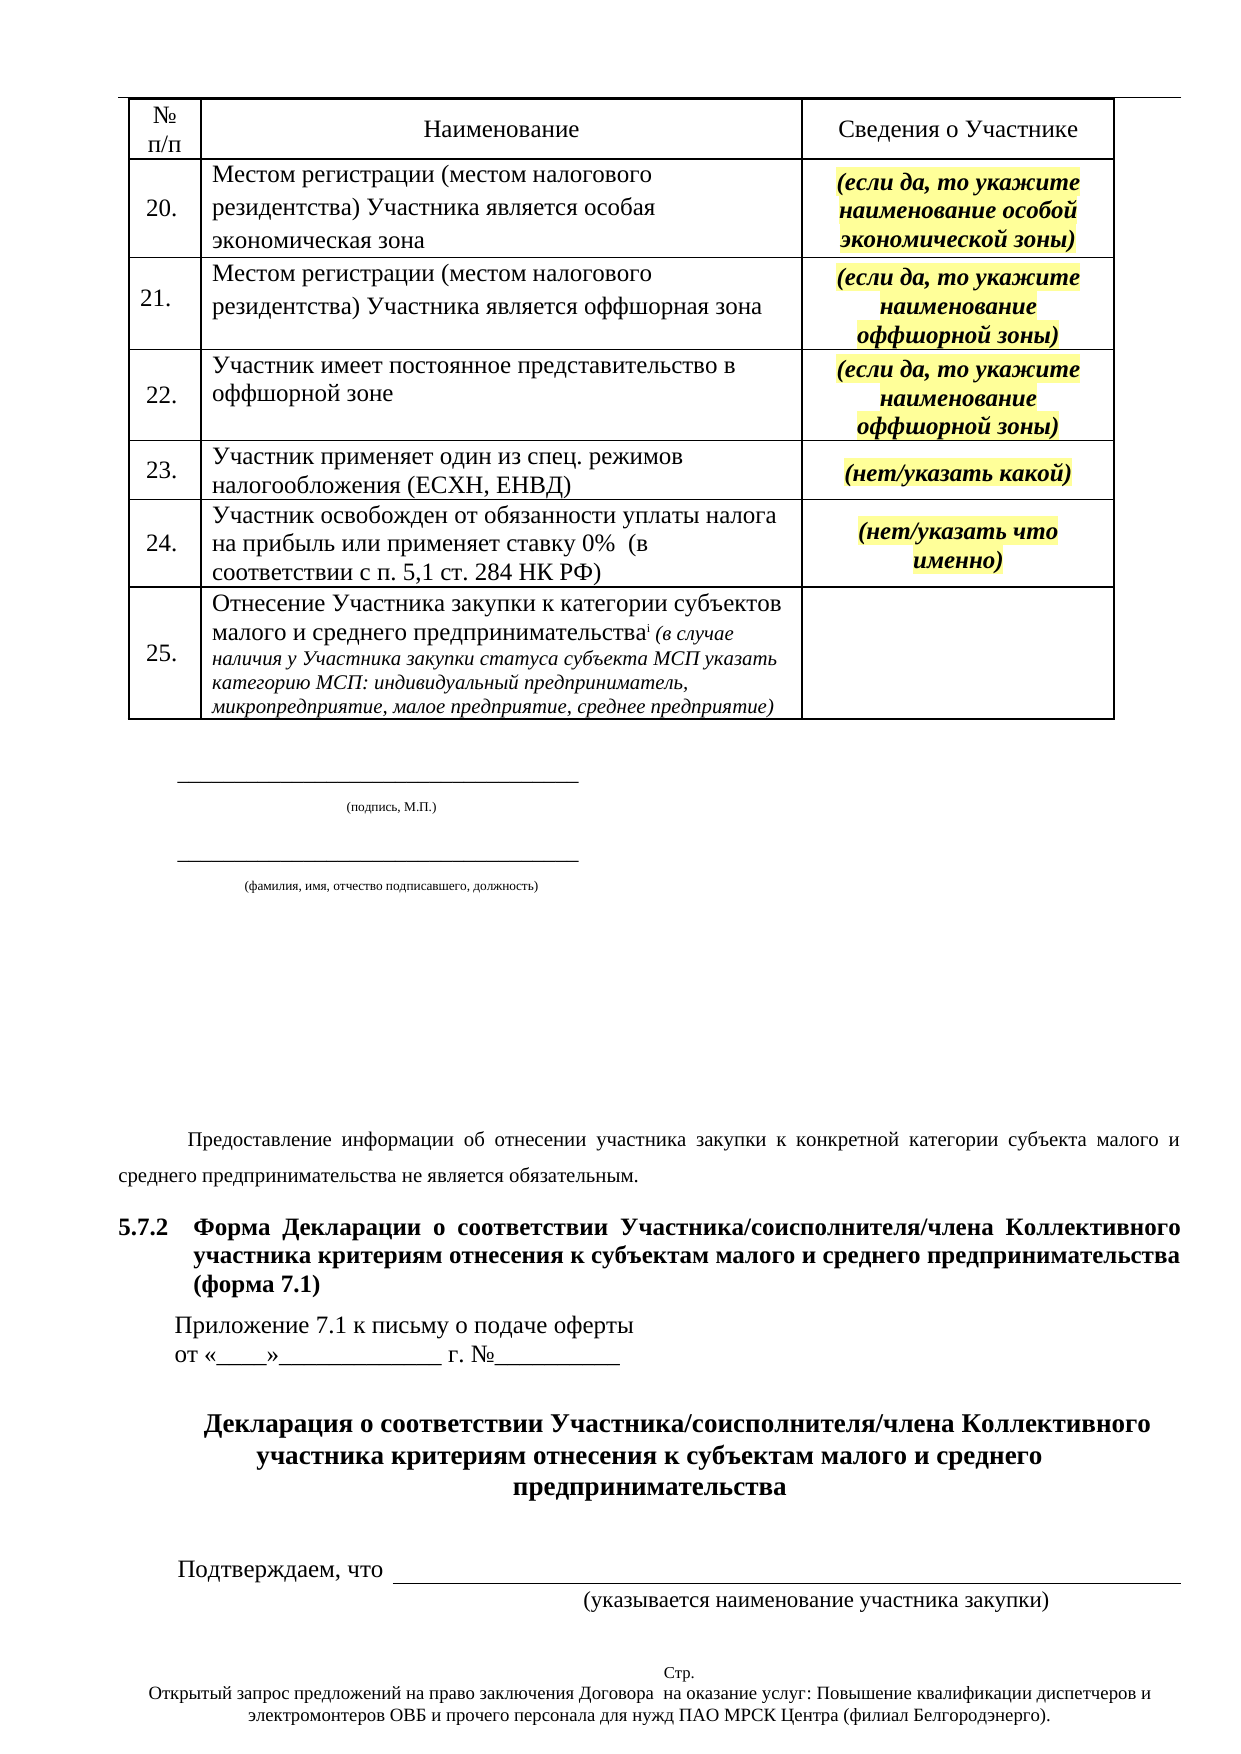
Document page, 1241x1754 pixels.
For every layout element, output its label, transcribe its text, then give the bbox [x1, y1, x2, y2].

table_cell Участник применяет один из спец. режимов налогообложения (ЕСХН, ЕНВД) [202, 441, 801, 499]
text Приложение 7.1 к письму о подаче оферты от «____»_____________ г. №__________ [174, 1311, 1181, 1368]
table_cell [130, 258, 200, 349]
text ___________________________________ [118, 838, 605, 865]
table_header Сведения о Участнике [803, 100, 1113, 158]
table_cell (если да, то укажите наименование особой экономической зоны) [803, 160, 1113, 257]
table_cell [130, 350, 200, 440]
table_cell Отнесение Участника закупки к категории субъектов малого и среднего предпринимательства (в случае наличия у Участника закупки статуса субъекта МСП указать категорию МСП: индивидуальный предприниматель, микропредприятие, малое предприятие, среднее предприятие) [202, 588, 801, 718]
table_cell Участник имеет постоянное представительство в оффшорной зоне [202, 350, 801, 440]
table_cell [130, 441, 200, 499]
text Предоставление информации об отнесении участника закупки к конкретной категории субъекта малого и среднего предпринимательства не является обязательным. [118, 1127, 1181, 1187]
text (подпись, М.П.) [118, 799, 605, 825]
table_cell (если да, то укажите наименование оффшорной зоны) [803, 258, 1113, 349]
table_cell [803, 588, 1113, 718]
table_cell (нет/указать что именно) [803, 500, 1113, 586]
text Подтверждаем, что [118, 1554, 1181, 1582]
table_cell Местом регистрации (местом налогового резидентства) Участника является особая экономическая зона [202, 160, 801, 257]
text Декларация о соответствии Участника/соисполнителя/члена Коллективного участника критериям отнесения к субъектам малого и среднего предпринимательства [118, 1408, 1181, 1501]
table_header № п/п [130, 100, 200, 158]
table_cell [130, 588, 200, 718]
table_cell Участник освобожден от обязанности уплаты налога на прибыль или применяет ставку 0% (в соответствии с п. 5,1 ст. 284 НК РФ) [202, 500, 801, 586]
text (указывается наименование участника закупки) [393, 1584, 1181, 1612]
table_cell (если да, то укажите наименование оффшорной зоны) [803, 350, 1113, 440]
table_cell (нет/указать какой) [803, 441, 1113, 499]
table_cell [130, 160, 200, 257]
text (фамилия, имя, отчество подписавшего, должность) [118, 878, 605, 904]
table_header Наименование [202, 100, 801, 158]
table_cell Местом регистрации (местом налогового резидентства) Участника является оффшорная зона [202, 258, 801, 349]
table_cell [130, 500, 200, 586]
subtitle Форма Декларации о соответствии Участника/соисполнителя/члена Коллективного участника критериям отнесения к субъектам малого и среднего предпринимательства (форма 7.1) [118, 1212, 1181, 1298]
text ___________________________________ [118, 759, 605, 786]
